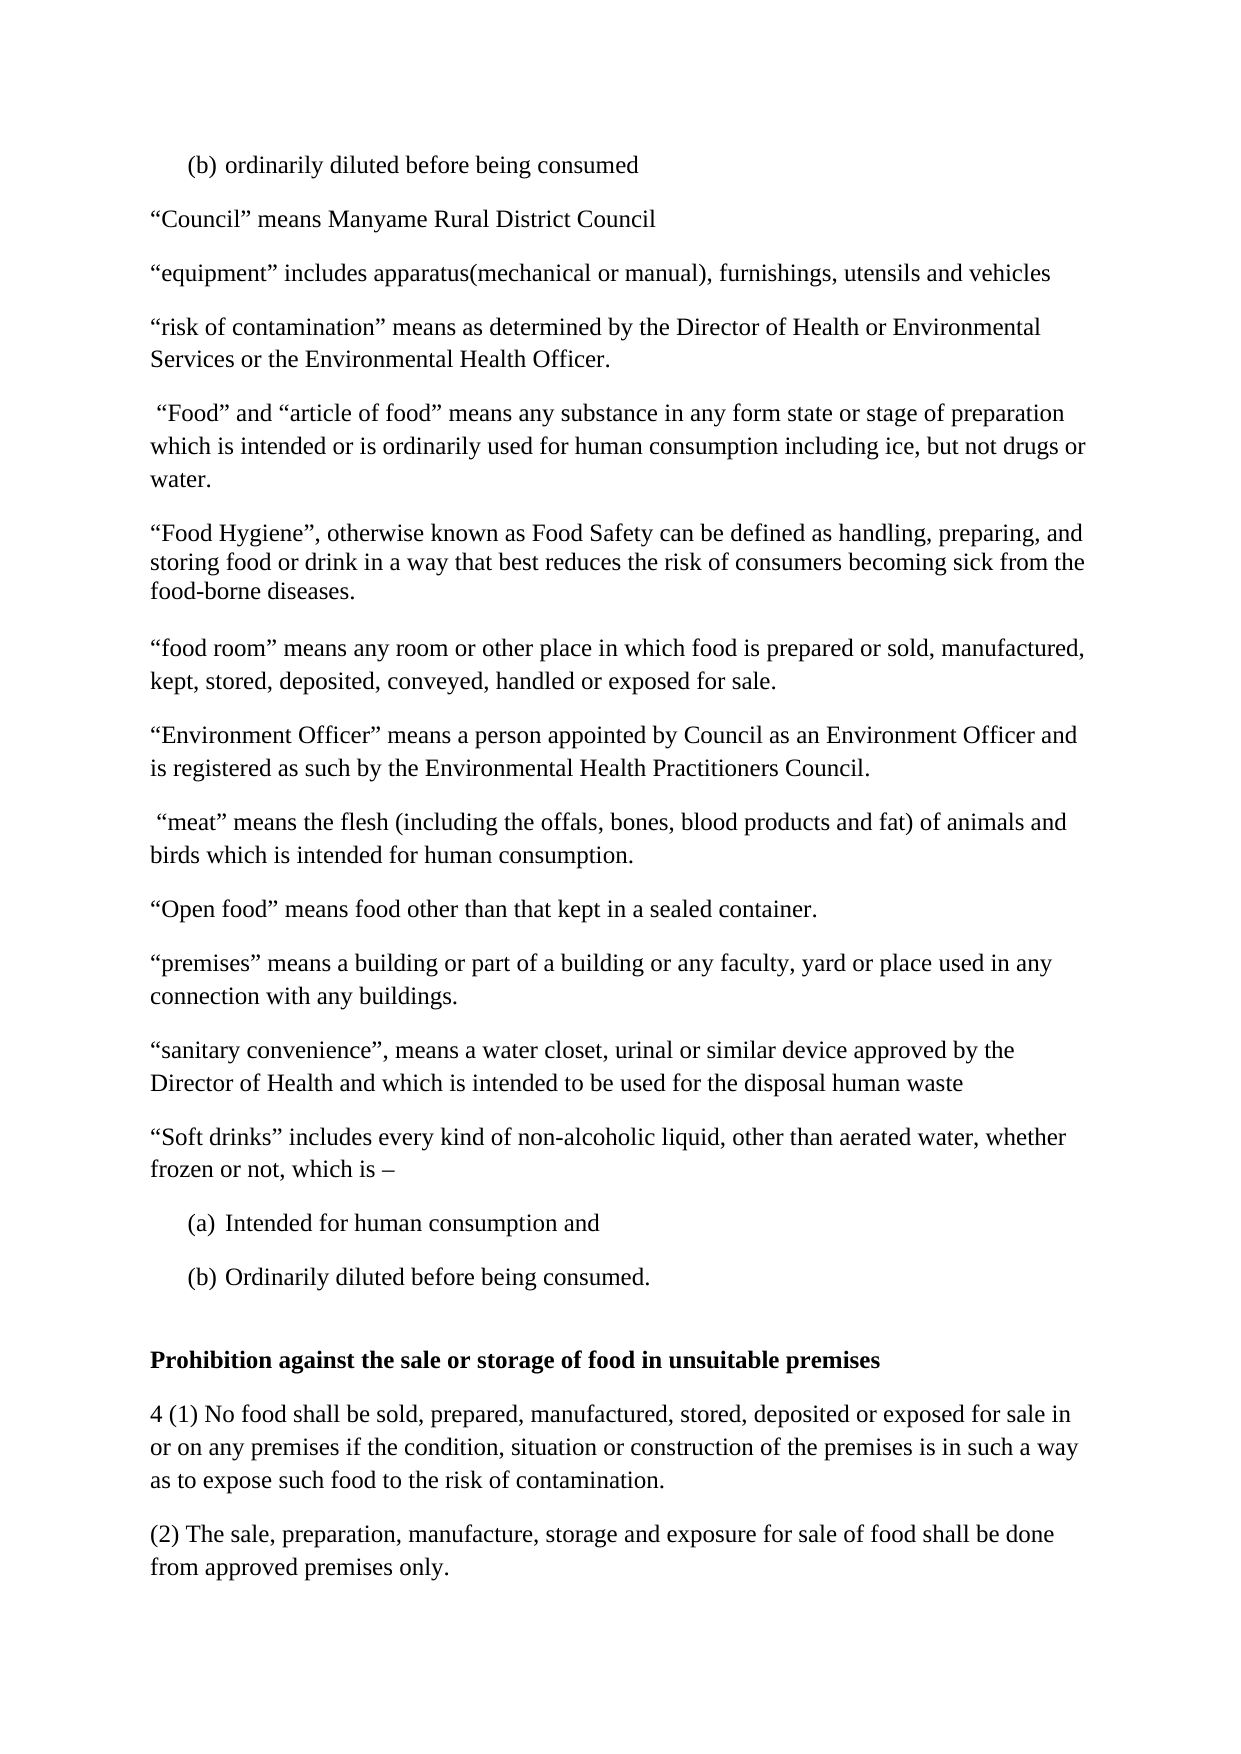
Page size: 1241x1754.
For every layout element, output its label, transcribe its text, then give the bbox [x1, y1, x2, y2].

text (2) The sale, preparation, manufacture, storage and exposure for sale of food shall be done from approved premises only. [150, 1519, 1090, 1580]
text “Soft drinks” includes every kind of non-alcoholic liquid, other than aerated water, whether frozen or not, which is – [150, 1122, 1090, 1183]
list Intended for human consumption and [187, 1208, 1090, 1237]
text “Open food” means food other than that kept in a sealed container. [150, 894, 1090, 923]
text “premises” means a building or part of a building or any faculty, yard or place used in any connection with any buildings. [150, 948, 1090, 1009]
text “equipment” includes apparatus(mechanical or manual), furnishings, utensils and vehicles [150, 258, 1090, 286]
text “sanitary convenience”, means a water closet, urinal or similar device approved by the Director of Health and which is intended to be used for the disposal human waste [150, 1035, 1090, 1096]
text “food room” means any room or other place in which food is prepared or sold, manufactured, kept, stored, deposited, conveyed, handled or exposed for sale. [150, 633, 1090, 695]
text “Council” means Manyame Rural District Council [150, 204, 1090, 233]
text “risk of contamination” means as determined by the Director of Health or Environmental Services or the Environmental Health Officer. [150, 312, 1090, 373]
text “meat” means the flesh (including the offals, bones, blood products and fat) of animals and birds which is intended for human consumption. [150, 807, 1090, 869]
text “Environment Officer” means a person appointed by Council as an Environment Officer and is registered as such by the Environmental Health Practitioners Council. [150, 720, 1090, 782]
text 4 (1) No food shall be sold, prepared, manufactured, stored, deposited or exposed for sale in or on any premises if the condition, situation or construction of the premises is in such a way as to expose such food to the risk of contamination. [150, 1399, 1090, 1493]
text “Food” and “article of food” means any substance in any form state or stage of preparation which is intended or is ordinarily used for human consumption including ice, but not drugs or water. [150, 398, 1090, 493]
text “Food Hygiene”, otherwise known as Food Safety can be defined as handling, preparing, and storing food or drink in a way that best reduces the risk of consumers becoming sick from the food-borne diseases. [150, 518, 1090, 604]
list ordinarily diluted before being consumed [187, 150, 1090, 179]
list Ordinarily diluted before being consumed. [187, 1262, 1090, 1291]
text Prohibition against the sale or storage of food in unsuitable premises [150, 1345, 1090, 1374]
